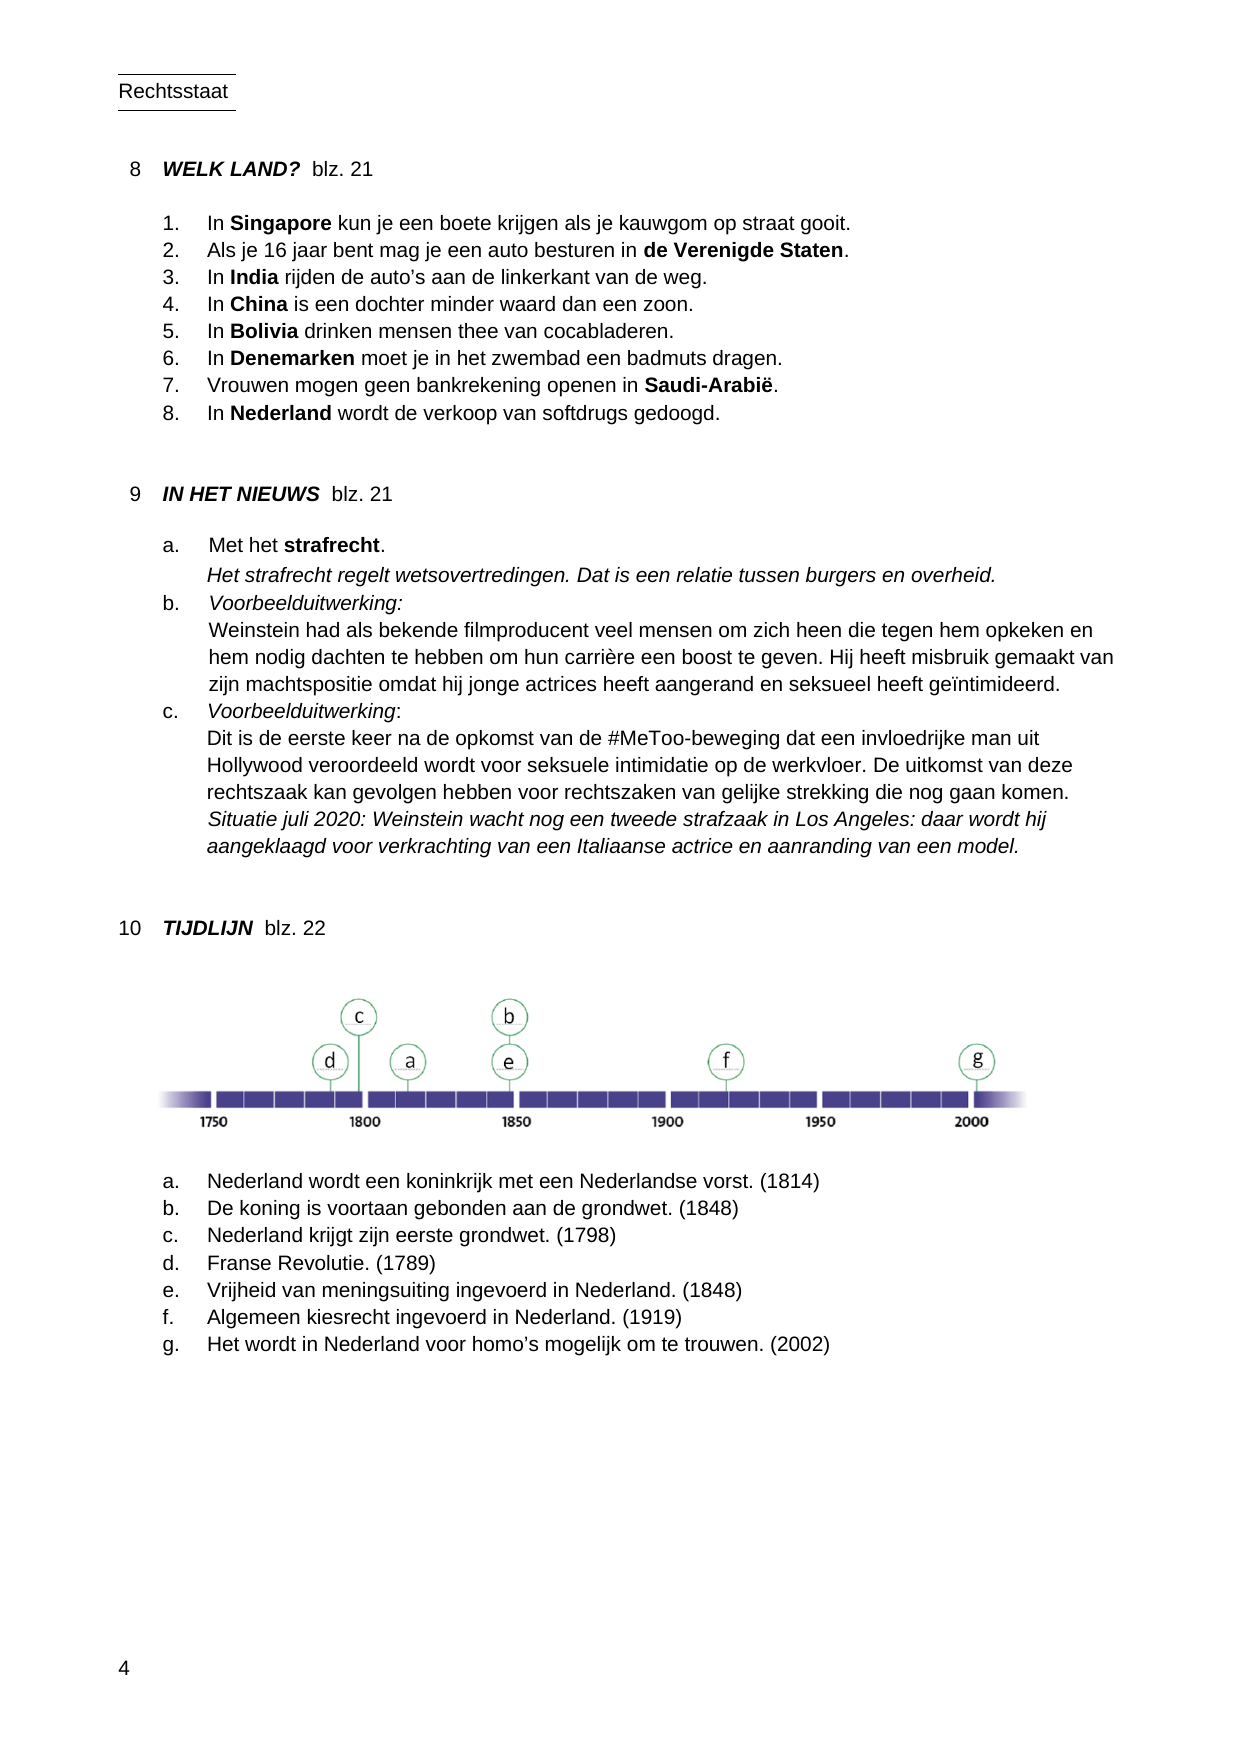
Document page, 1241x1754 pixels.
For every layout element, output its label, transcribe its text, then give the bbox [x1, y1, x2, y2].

text 4. In China is een dochter minder waard dan een zoon. [162, 289, 1122, 316]
text 5. In Bolivia drinken mensen thee van cocabladeren. [162, 316, 1122, 343]
text c. Nederland krijgt zijn eerste grondwet. (1798) [162, 1220, 1122, 1247]
text c. Voorbeelduitwerking: [162, 696, 1122, 723]
picture [132, 939, 1060, 1166]
text a. Nederland wordt een koninkrijk met een Nederlandse vorst. (1814) [162, 1166, 1122, 1193]
list Voorbeelduitwerking: [162, 587, 1122, 614]
text Situatie juli 2020: Weinstein wacht nog een tweede strafzaak in Los Angeles: daar wordt hij aangeklaagd voor verkrachting van een Italiaanse actrice en aanranding van een model. [207, 804, 1122, 858]
list Met het strafrecht. [162, 533, 1122, 557]
text 6. In Denemarken moet je in het zwembad een badmuts dragen. [162, 343, 1122, 370]
text b. De koning is voortaan gebonden aan de grondwet. (1848) [162, 1193, 1122, 1220]
text d. Franse Revolutie. (1789) [162, 1247, 1122, 1274]
text 2. Als je 16 jaar bent mag je een auto besturen in de Verenigde Staten. [162, 235, 1122, 262]
text 3. In India rijden de auto’s aan de linkerkant van de weg. [162, 262, 1122, 289]
text 10 TIJDLIJN blz. 22 [118, 912, 1122, 939]
text 9 In HET NIEUWS blz. 21 [129, 478, 1122, 506]
text 7. Vrouwen mogen geen bankrekening openen in Saudi-Arabië. [162, 370, 1122, 397]
text e. Vrijheid van meningsuiting ingevoerd in Nederland. (1848) [162, 1274, 1122, 1301]
text 1. In Singapore kun je een boete krijgen als je kauwgom op straat gooit. [162, 208, 1122, 235]
text Dit is de eerste keer na de opkomst van de #MeToo-beweging dat een invloedrijke man uit Hollywood veroordeeld wordt voor seksuele intimidatie op de werkvloer. De uitkomst van deze rechtszaak kan gevolgen hebben voor rechtszaken van gelijke strekking die nog gaan komen. [207, 723, 1122, 804]
text g. Het wordt in Nederland voor homo’s mogelijk om te trouwen. (2002) [162, 1328, 1122, 1356]
text f. Algemeen kiesrecht ingevoerd in Nederland. (1919) [162, 1301, 1122, 1328]
text 8 WELK LAND? blz. 21 [129, 153, 1122, 181]
text Weinstein had als bekende filmproducent veel mensen om zich heen die tegen hem opkeken en hem nodig dachten te hebben om hun carrière een boost te geven. Hij heeft misbruik gemaakt van zijn machtspositie omdat hij jonge actrices heeft aangerand en seksueel heeft geïntimideerd. [208, 614, 1122, 696]
text Het strafrecht regelt wetsovertredingen. Dat is een relatie tussen burgers en overheid. [162, 560, 1122, 587]
text 8. In Nederland wordt de verkoop van softdrugs gedoogd. [162, 397, 1122, 424]
